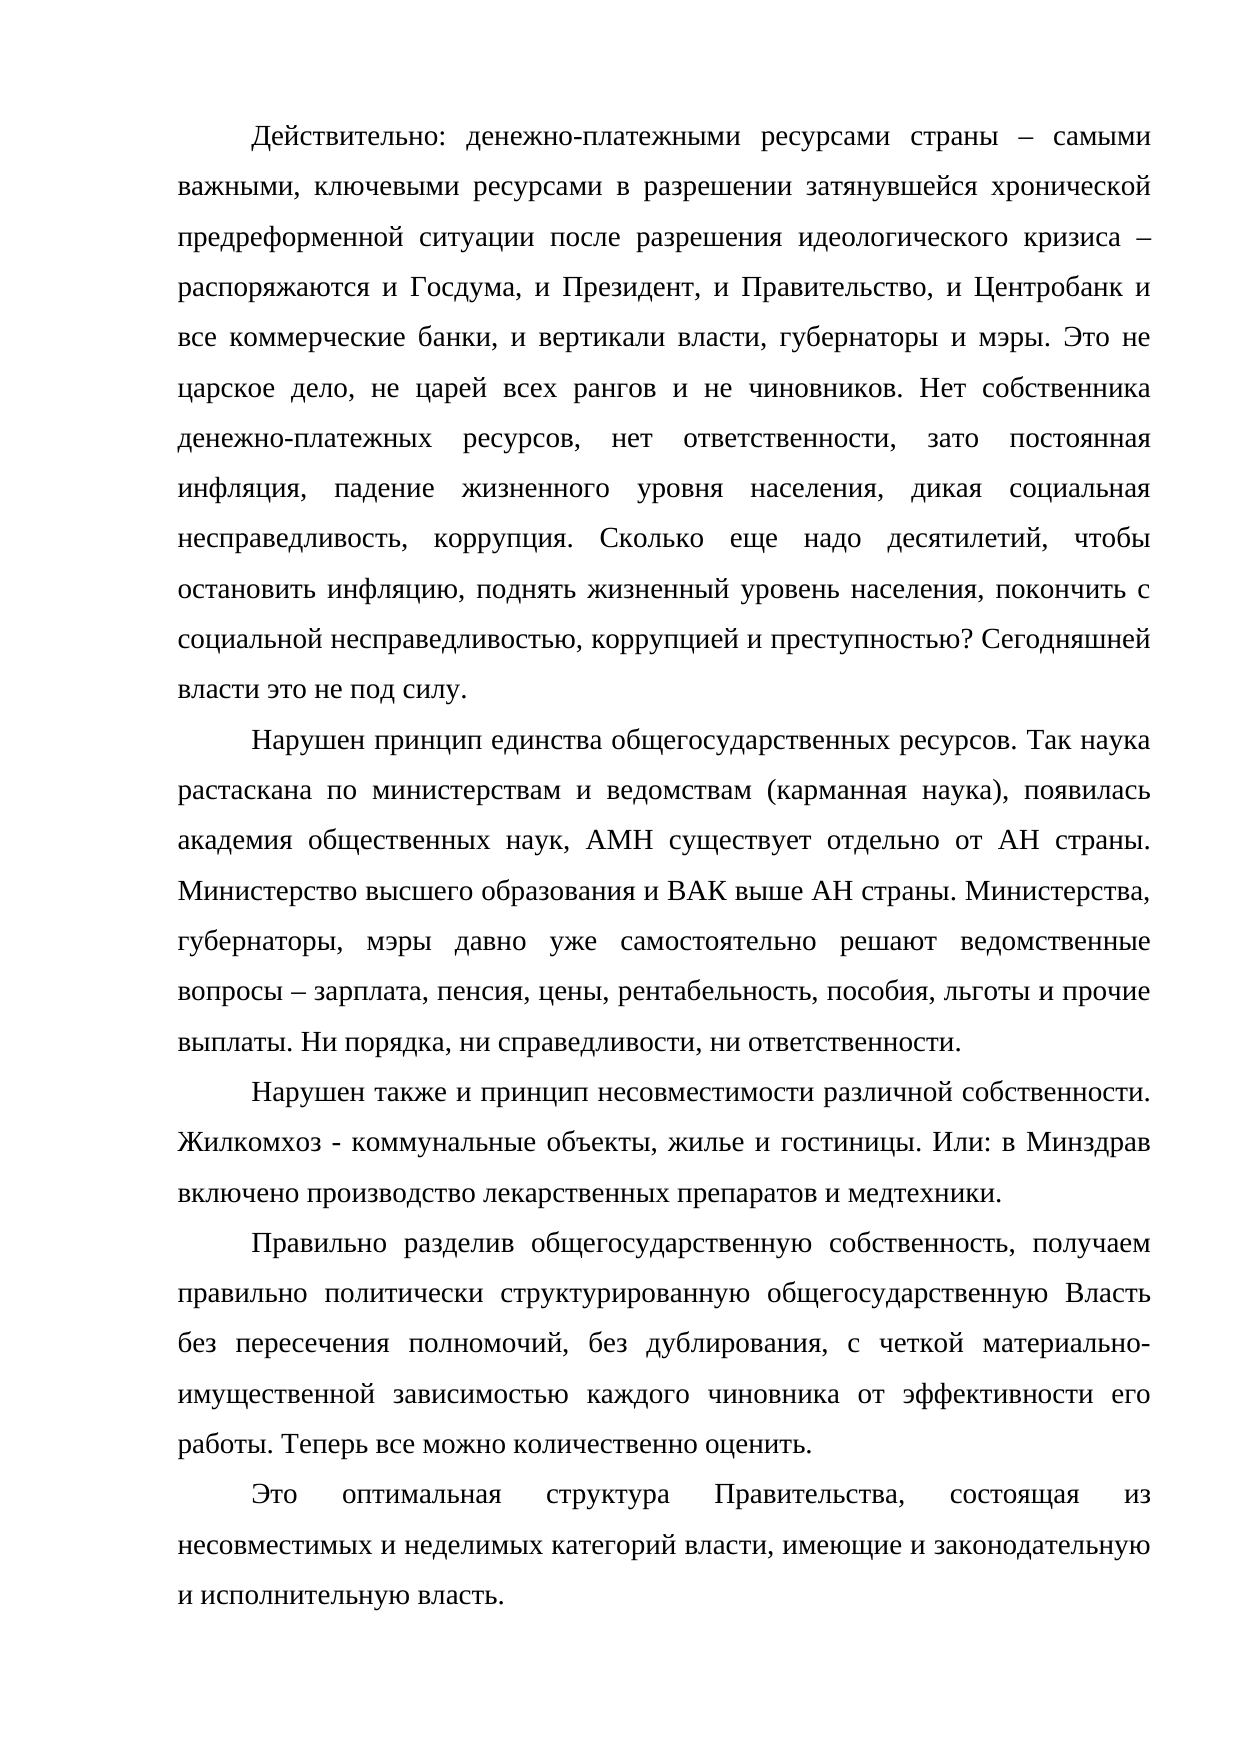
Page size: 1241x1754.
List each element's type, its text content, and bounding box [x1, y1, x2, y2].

text Правильно разделив общегосударственную собственность, получаем правильно политически структурированную общегосударственную Власть без пересечения полномочий, без дублирования, с четкой материально-имущественной зависимостью каждого чиновника от эффективности его работы. Теперь все можно количественно оценить. [177, 1225, 1152, 1460]
text Это оптимальная структура Правительства, состоящая из несовместимых и неделимых категорий власти, имеющие и законодательную и исполнительную власть. [177, 1477, 1152, 1611]
text Нарушен также и принцип несовместимости различной собственности. Жилкомхоз - коммунальные объекты, жилье и гостиницы. Или: в Минздрав включено производство лекарственных препаратов и медтехники. [177, 1074, 1152, 1208]
text Действительно: денежно-платежными ресурсами страны – самыми важными, ключевыми ресурсами в разрешении затянувшейся хронической предреформенной ситуации после разрешения идеологического кризиса – распоряжаются и Госдума, и Президент, и Правительство, и Центробанк и все коммерческие банки, и вертикали власти, губернаторы и мэры. Это не царское дело, не царей всех рангов и не чиновников. Нет собственника денежно-платежных ресурсов, нет ответственности, зато постоянная инфляция, падение жизненного уровня населения, дикая социальная несправедливость, коррупция. Сколько еще надо десятилетий, чтобы остановить инфляцию, поднять жизненный уровень населения, покончить с социальной несправедливостью, коррупцией и преступностью? Сегодняшней власти это не под силу. [177, 118, 1152, 705]
text Нарушен принцип единства общегосударственных ресурсов. Так наука растаскана по министерствам и ведомствам (карманная наука), появилась академия общественных наук, АМН существует отдельно от АН страны. Министерство высшего образования и ВАК выше АН страны. Министерства, губернаторы, мэры давно уже самостоятельно решают ведомственные вопросы – зарплата, пенсия, цены, рентабельность, пособия, льготы и прочие выплаты. Ни порядка, ни справедливости, ни ответственности. [177, 722, 1152, 1057]
